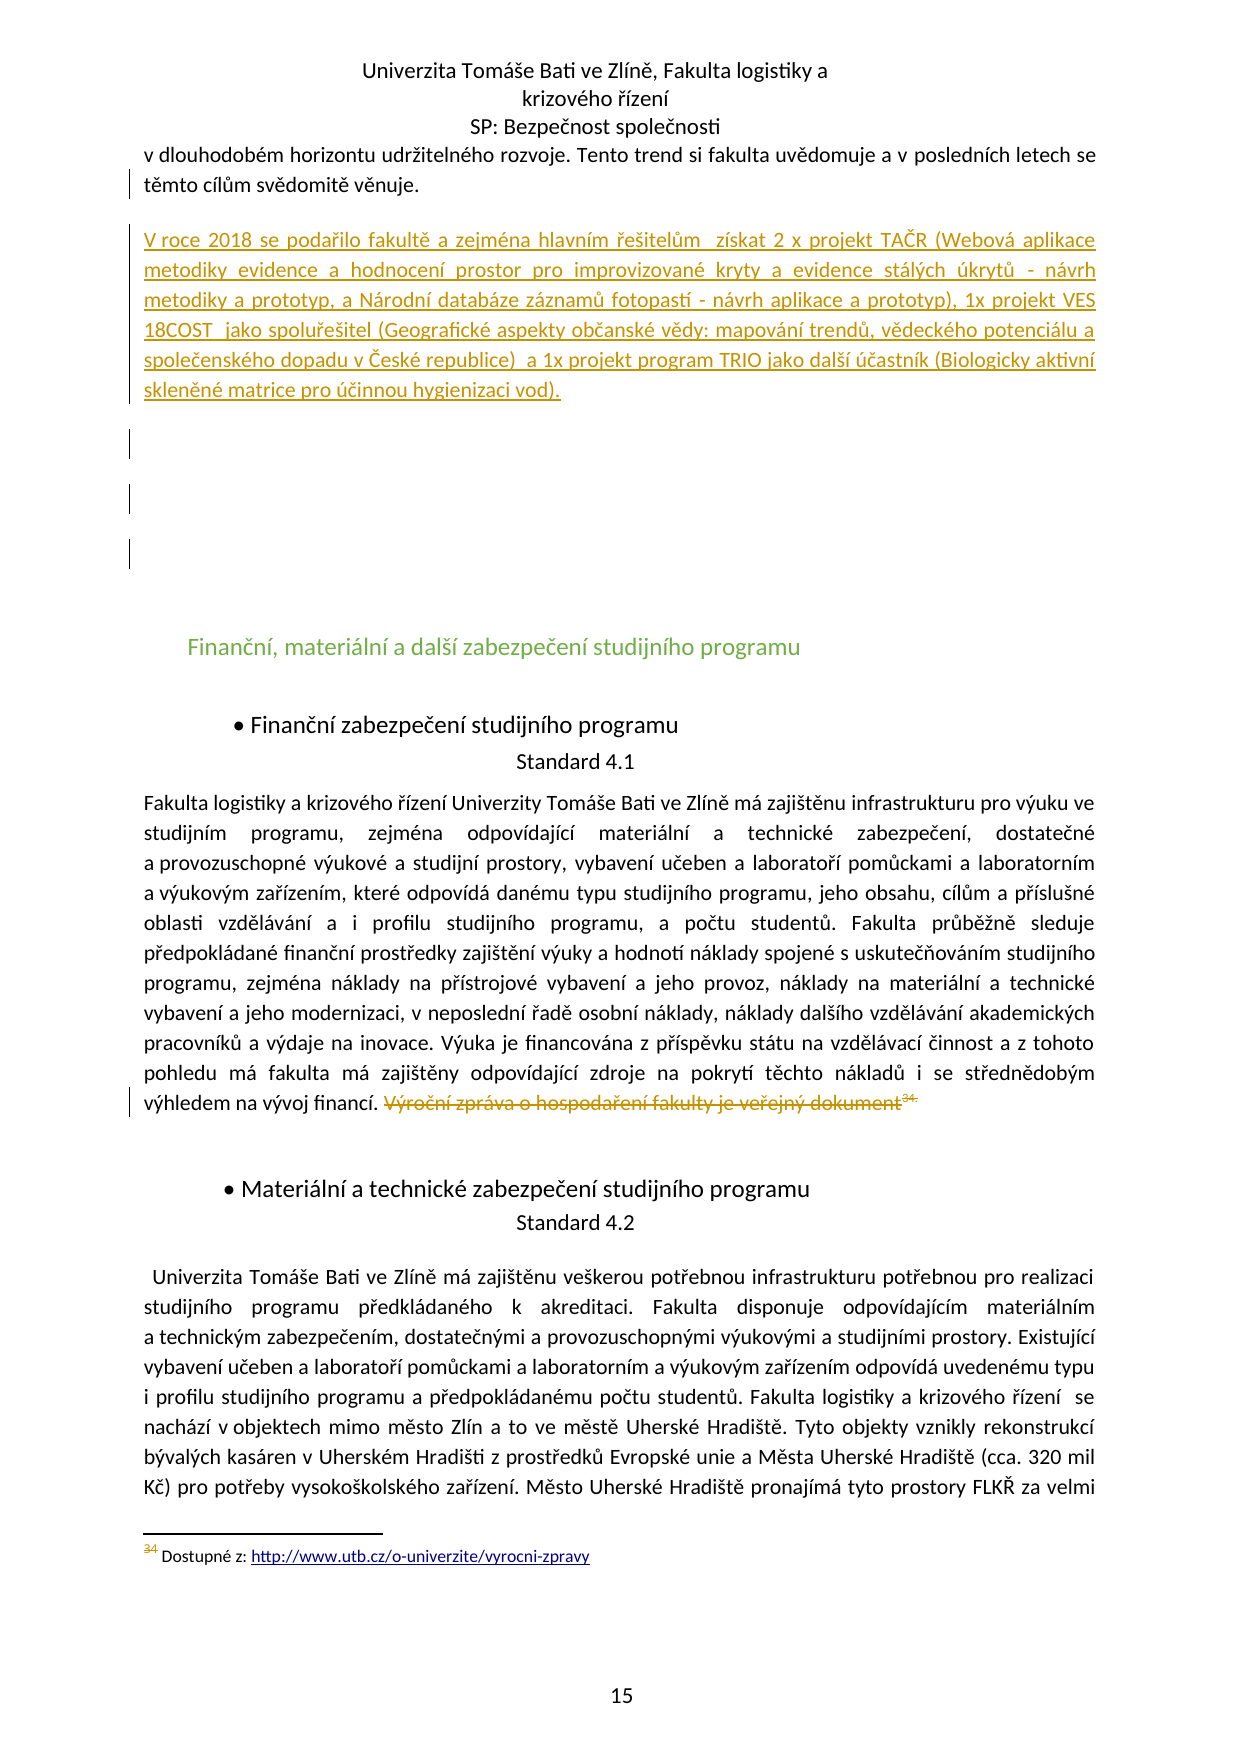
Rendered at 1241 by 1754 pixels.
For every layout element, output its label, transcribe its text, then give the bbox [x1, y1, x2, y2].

text • Finanční zabezpečení studijního programu [232, 702, 838, 741]
text • Materiální a technické zabezpečení studijního programu [223, 1177, 1096, 1202]
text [106, 1260, 1096, 1500]
text Finanční, materiální a další zabezpečení studijního programu [187, 624, 838, 663]
text Standard 4.1 [516, 751, 1096, 774]
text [106, 139, 1096, 199]
text Fakulta logistiky a krizového řízení Univerzity Tomáše Bati ve Zlíně má zajištěnu infrastrukturu pro výuku ve studijním programu, zejména odpovídající materiální a technické zabezpečení, dostatečné a provozuschopné výukové a studijní prostory, vybavení učeben a laboratoří pomůckami a laboratorním a výukovým zařízením, které odpovídá danému typu studijního programu, jeho obsahu, cílům a příslušné oblasti vzdělávání a i profilu studijního programu, a počtu studentů. Fakulta průběžně sleduje předpokládané finanční prostředky zajištění výuky a hodnotí náklady spojené s uskutečňováním studijního programu, zejména náklady na přístrojové vybavení a jeho provoz, náklady na materiální a technické vybavení a jeho modernizaci, v neposlední řadě osobní náklady, náklady dalšího vzdělávání akademických pracovníků a výdaje na inovace. Výuka je financována z příspěvku státu na vzdělávací činnost a z tohoto pohledu má fakulta má zajištěny odpovídající zdroje na pokrytí těchto nákladů i se střednědobým výhledem na vývoj financí. [143, 787, 1096, 1117]
text Standard 4.2 [516, 1212, 1096, 1235]
